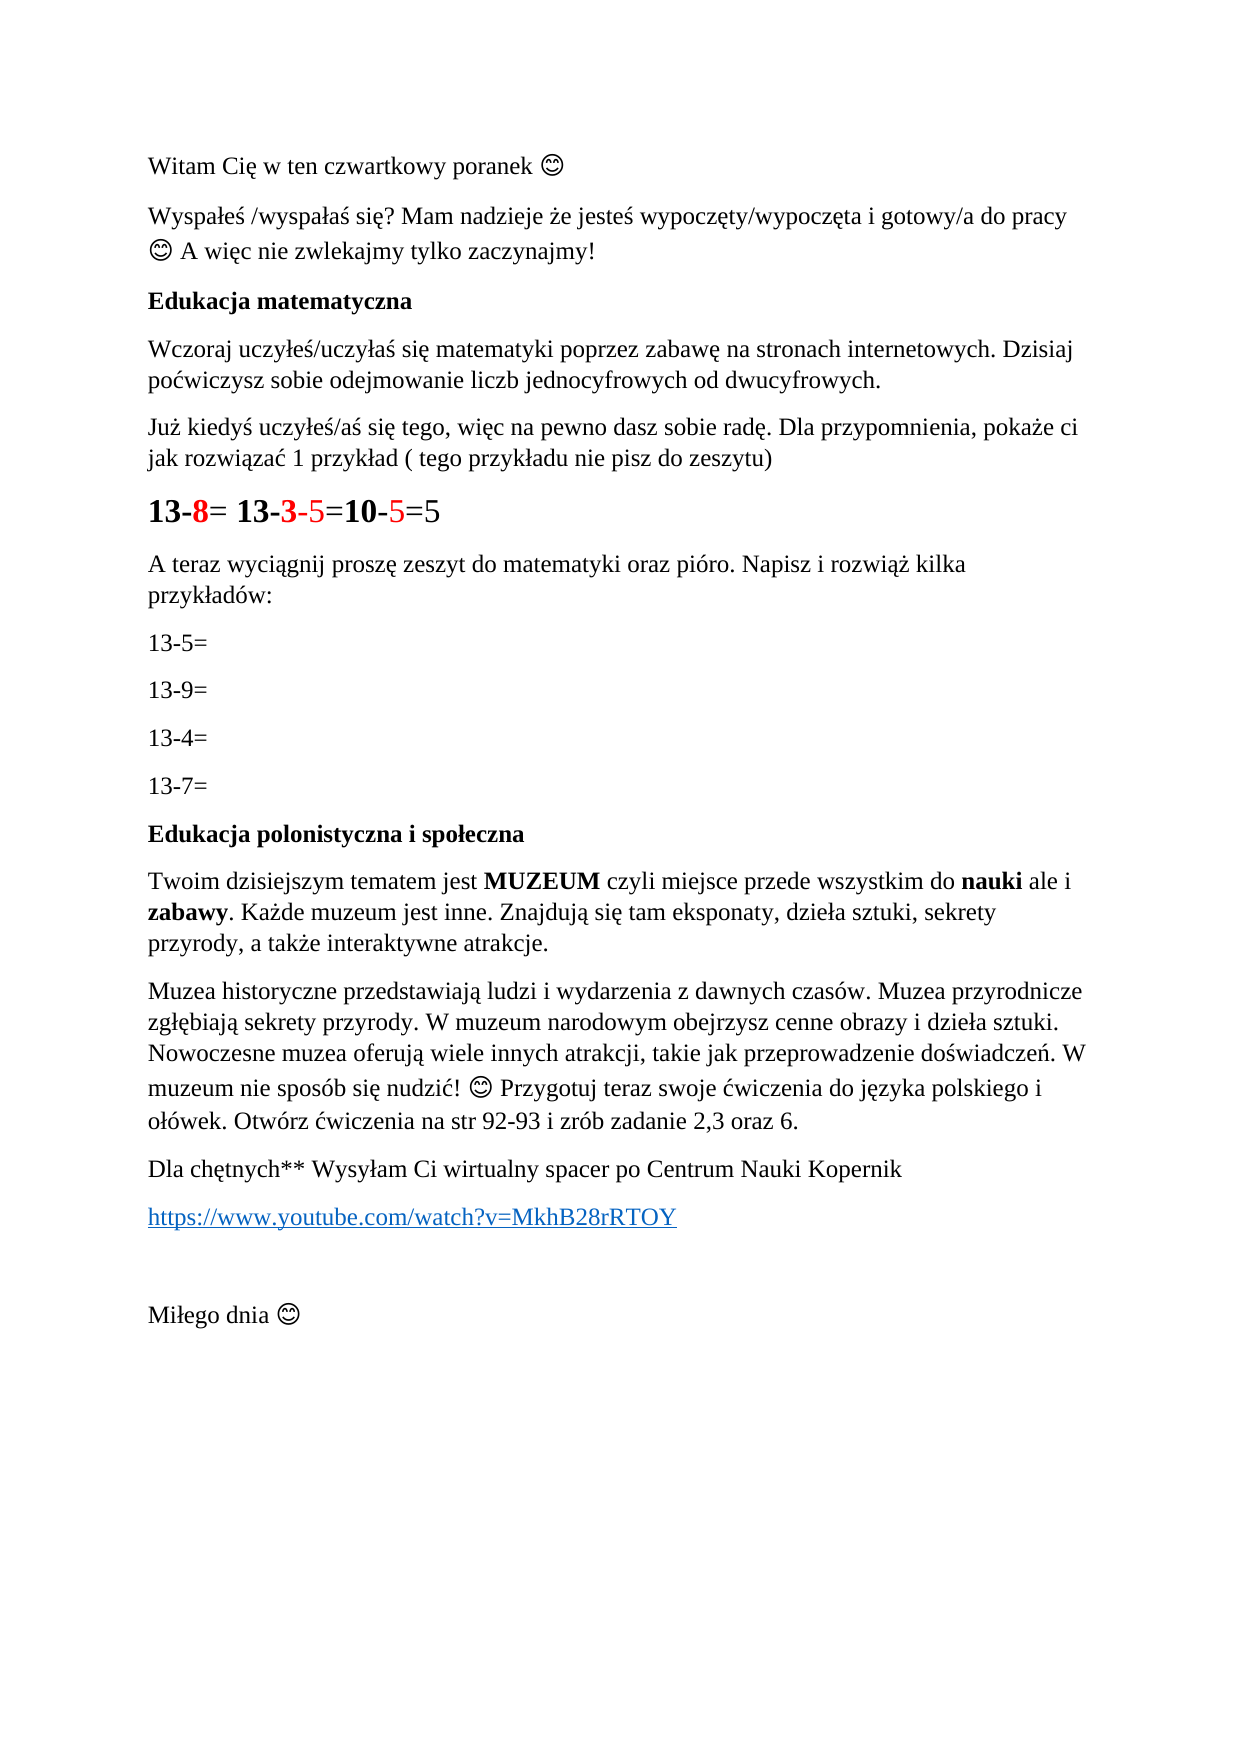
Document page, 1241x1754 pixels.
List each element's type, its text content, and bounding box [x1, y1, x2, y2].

text A teraz wyciągnij proszę zeszyt do matematyki oraz pióro. Napisz i rozwiąż kilka przykładów: [148, 549, 1093, 609]
text Edukacja matematyczna [148, 286, 1093, 315]
text Wyspałeś /wyspałaś się? Mam nadzieje że jesteś wypoczęty/wypoczęta i gotowy/a do pracy A więc nie zwlekajmy tylko zaczynajmy! [148, 201, 1093, 267]
text 13-5= [148, 628, 1093, 657]
text Już kiedyś uczyłeś/aś się tego, więc na pewno dasz sobie radę. Dla przypomnienia, pokaże ci jak rozwiązać 1 przykład ( tego przykładu nie pisz do zeszytu) [148, 412, 1093, 472]
text Muzea historyczne przedstawiają ludzi i wydarzenia z dawnych czasów. Muzea przyrodnicze zgłębiają sekrety przyrody. W muzeum narodowym obejrzysz cenne obrazy i dzieła sztuki. Nowoczesne muzea oferują wiele innych atrakcji, takie jak przeprowadzenie doświadczeń. W muzeum nie sposób się nudzić! Przygotuj teraz swoje ćwiczenia do języka polskiego i ołówek. Otwórz ćwiczenia na str 92-93 i zrób zadanie 2,3 oraz 6. [148, 976, 1093, 1135]
text 13-4= [148, 723, 1093, 752]
text Dla chętnych** Wysyłam Ci wirtualny spacer po Centrum Nauki Kopernik [148, 1154, 1093, 1183]
text 13-9= [148, 676, 1093, 704]
text Edukacja polonistyczna i społeczna [148, 819, 1093, 847]
text 13-7= [148, 771, 1093, 800]
text https://www.youtube.com/watch?v=MkhB28rRTOY [148, 1202, 1093, 1230]
text Wczoraj uczyłeś/uczyłaś się matematyki poprzez zabawę na stronach internetowych. Dzisiaj poćwiczysz sobie odejmowanie liczb jednocyfrowych od dwucyfrowych. [148, 334, 1093, 393]
text Twoim dzisiejszym tematem jest MUZEUM czyli miejsce przede wszystkim do nauki ale i zabawy. Każde muzeum jest inne. Znajdują się tam eksponaty, dzieła sztuki, sekrety przyrody, a także interaktywne atrakcje. [148, 866, 1093, 957]
text Miłego dnia [148, 1297, 1093, 1331]
text Witam Cię w ten czwartkowy poranek [148, 148, 1093, 182]
text 13-8= 13-3-5=10-5=5 [148, 491, 1093, 529]
